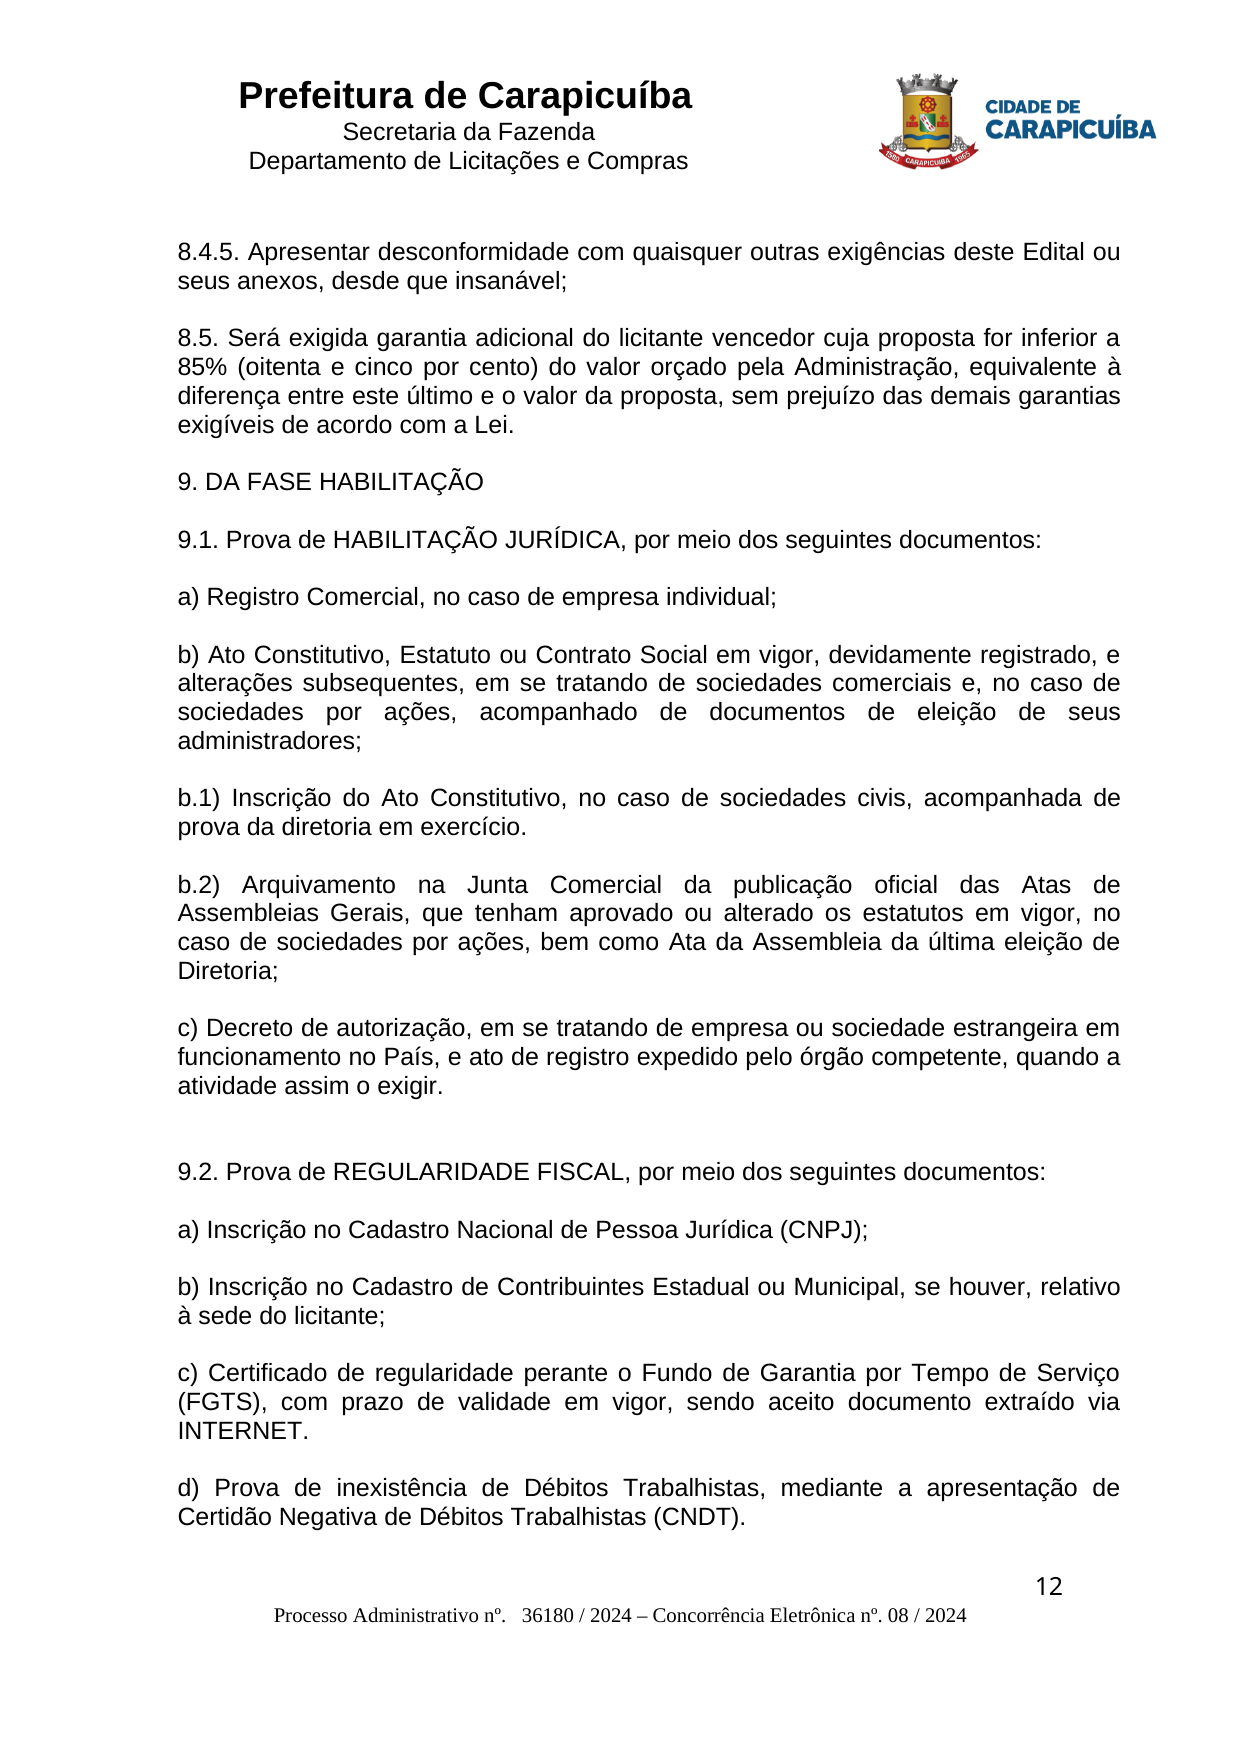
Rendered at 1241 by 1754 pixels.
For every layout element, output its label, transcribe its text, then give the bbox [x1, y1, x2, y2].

picture [877, 65, 1159, 172]
text 8.5. Será exigida garantia adicional do licitante vencedor cuja proposta for inferior a 85% (oitenta e cinco por cento) do valor orçado pela Administração, equivalente à diferença entre este último e o valor da proposta, sem prejuízo das demais garantias exigíveis de acordo com a Lei. [177, 323, 1122, 438]
text b) Ato Constitutivo, Estatuto ou Contrato Social em vigor, devidamente registrado, e alterações subsequentes, em se tratando de sociedades comerciais e, no caso de sociedades por ações, acompanhado de documentos de eleição de seus administradores; [177, 640, 1122, 755]
text 9.1. Prova de HABILITAÇÃO JURÍDICA, por meio dos seguintes documentos: [177, 525, 1122, 553]
text 9.2. Prova de REGULARIDADE FISCAL, por meio dos seguintes documentos: [177, 1157, 1122, 1186]
text c) Decreto de autorização, em se tratando de empresa ou sociedade estrangeira em funcionamento no País, e ato de registro expedido pelo órgão competente, quando a atividade assim o exigir. [177, 1013, 1122, 1100]
text d) Prova de inexistência de Débitos Trabalhistas, mediante a apresentação de Certidão Negativa de Débitos Trabalhistas (CNDT). [177, 1473, 1122, 1531]
text 9. DA FASE HABILITAÇÃO [177, 467, 1122, 496]
text b.2) Arquivamento na Junta Comercial da publicação oficial das Atas de Assembleias Gerais, que tenham aprovado ou alterado os estatutos em vigor, no caso de sociedades por ações, bem como Ata da Assembleia da última eleição de Diretoria; [177, 870, 1122, 985]
text 8.4.5. Apresentar desconformidade com quaisquer outras exigências deste Edital ou seus anexos, desde que insanável; [177, 237, 1122, 295]
text a) Inscrição no Cadastro Nacional de Pessoa Jurídica (CNPJ); [177, 1215, 1122, 1243]
text a) Registro Comercial, no caso de empresa individual; [177, 582, 1122, 611]
text c) Certificado de regularidade perante o Fundo de Garantia por Tempo de Serviço (FGTS), com prazo de validade em vigor, sendo aceito documento extraído via INTERNET. [177, 1358, 1122, 1445]
text b) Inscrição no Cadastro de Contribuintes Estadual ou Municipal, se houver, relativo à sede do licitante; [177, 1272, 1122, 1330]
text b.1) Inscrição do Ato Constitutivo, no caso de sociedades civis, acompanhada de prova da diretoria em exercício. [177, 783, 1122, 841]
